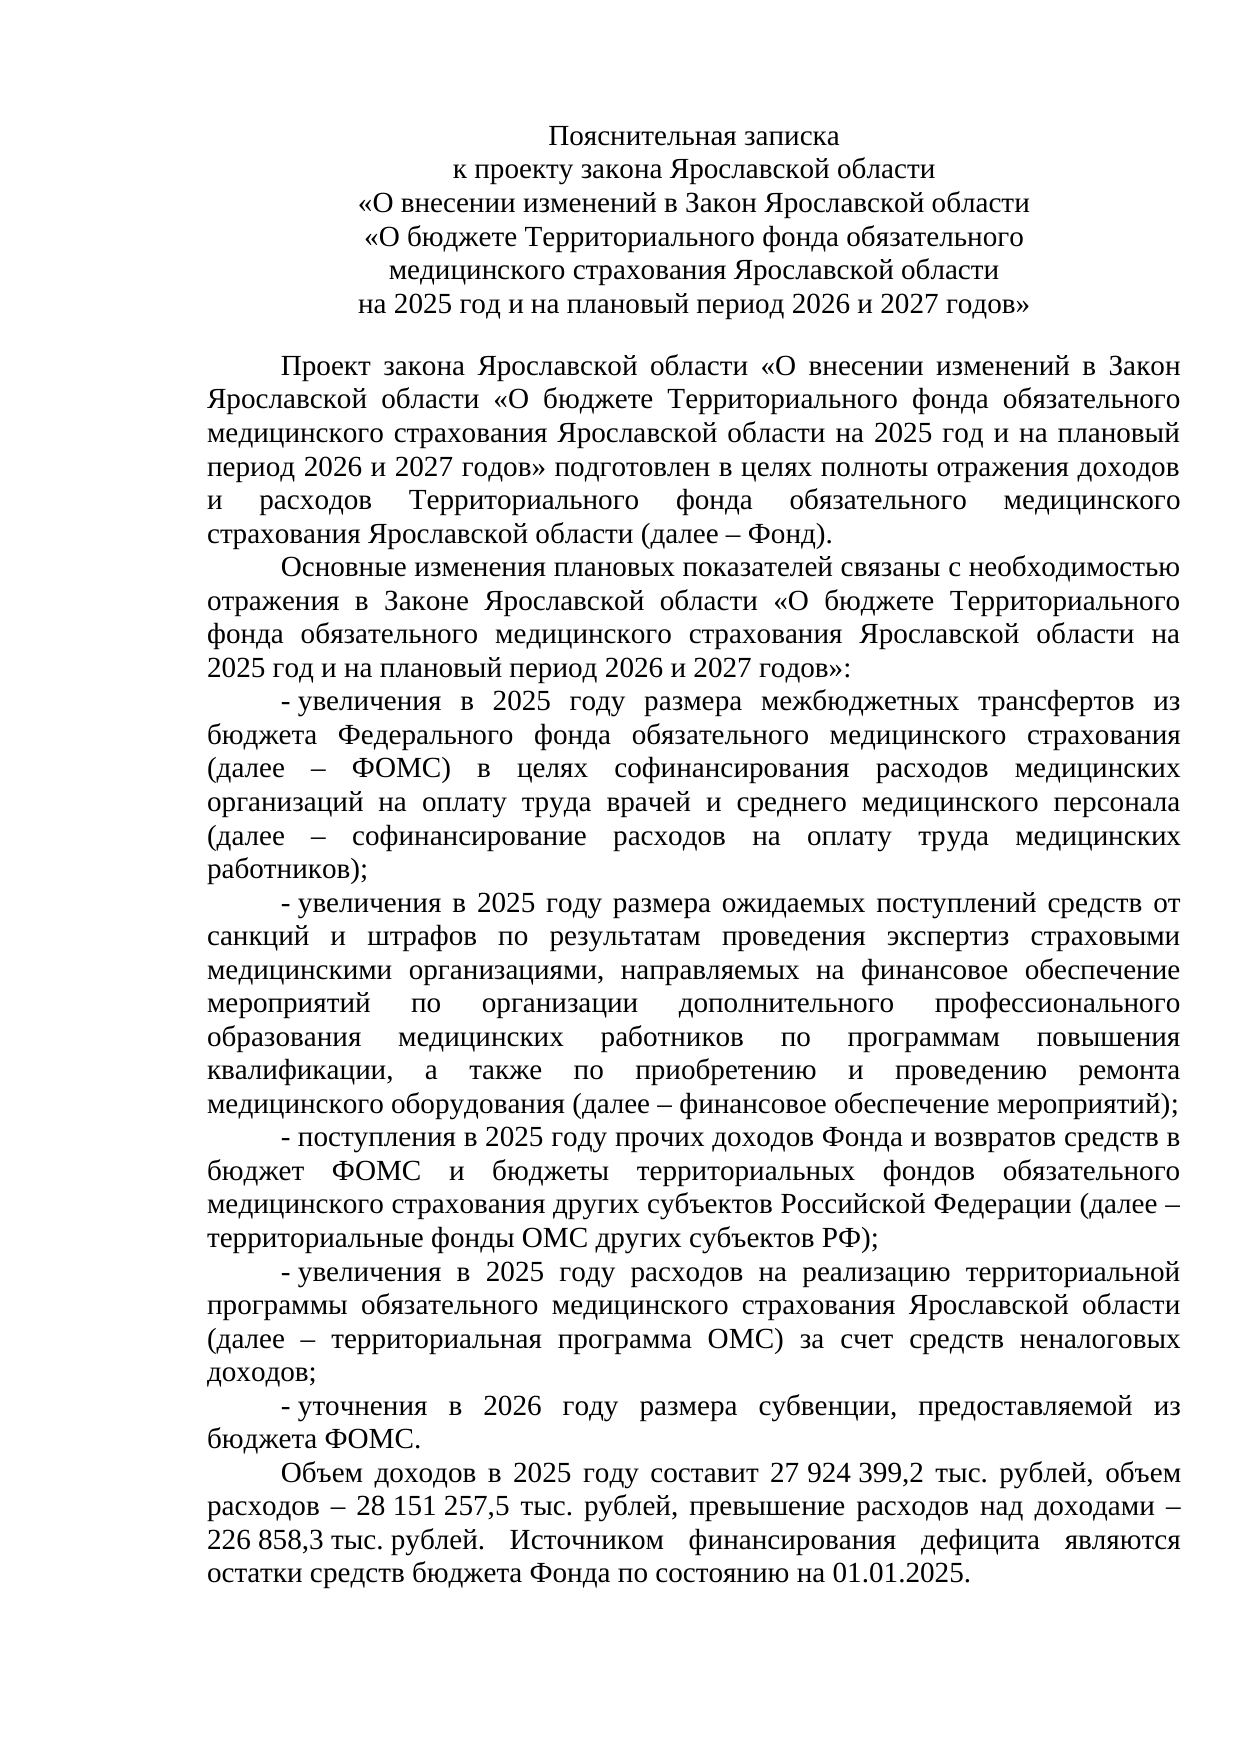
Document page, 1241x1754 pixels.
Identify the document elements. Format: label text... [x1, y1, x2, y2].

title «О внесении изменений в Закон Ярославской области [207, 185, 1181, 219]
text Проект закона Ярославской области «О внесении изменений в Закон Ярославской области «О бюджете Территориального фонда обязательного медицинского страхования Ярославской области на 2025 год и на плановый период 2026 и 2027 годов» подготовлен в целях полноты отражения доходов и расходов Территориального фонда обязательного медицинского страхования Ярославской области (далее – Фонд). [207, 348, 1181, 549]
text - увеличения в 2025 году размера ожидаемых поступлений средств от санкций и штрафов по результатам проведения экспертиз страховыми медицинскими организациями, направляемых на финансовое обеспечение мероприятий по организации дополнительного профессионального образования медицинских работников по программам повышения квалификации, а также по приобретению и проведению ремонта медицинского оборудования (далее – финансовое обеспечение мероприятий); [207, 885, 1181, 1119]
text - уточнения в 2026 году размера субвенции, предоставляемой из бюджета ФОМС. [207, 1388, 1181, 1455]
text Основные изменения плановых показателей связаны с необходимостью отражения в Законе Ярославской области «О бюджете Территориального фонда обязательного медицинского страхования Ярославской области на 2025 год и на плановый период 2026 и 2027 годов»: [207, 549, 1181, 683]
text Объем доходов в 2025 году составит 27 924 399,2 тыс. рублей, объем расходов – 28 151 257,5 тыс. рублей, превышение расходов над доходами – 226 858,3 тыс. рублей. Источником финансирования дефицита являются остатки средств бюджета Фонда по состоянию на 01.01.2025. [207, 1455, 1181, 1589]
text - увеличения в 2025 году размера межбюджетных трансфертов из бюджета Федерального фонда обязательного медицинского страхования (далее – ФОМС) в целях софинансирования расходов медицинских организаций на оплату труда врачей и среднего медицинского персонала (далее – софинансирование расходов на оплату труда медицинских работников); [207, 683, 1181, 885]
text - увеличения в 2025 году расходов на реализацию территориальной программы обязательного медицинского страхования Ярославской области (далее – территориальная программа ОМС) за счет средств неналоговых доходов; [207, 1254, 1181, 1388]
title на 2025 год и на плановый период 2026 и 2027 годов» [207, 286, 1181, 319]
title к проекту закона Ярославской области [207, 152, 1181, 185]
text - поступления в 2025 году прочих доходов Фонда и возвратов средств в бюджет ФОМС и бюджеты территориальных фондов обязательного медицинского страхования других субъектов Российской Федерации (далее – территориальные фонды ОМС других субъектов РФ); [207, 1119, 1181, 1254]
title «О бюджете Территориального фонда обязательного [207, 219, 1181, 252]
title Пояснительная записка [207, 118, 1181, 152]
title медицинского страхования Ярославской области [207, 252, 1181, 286]
